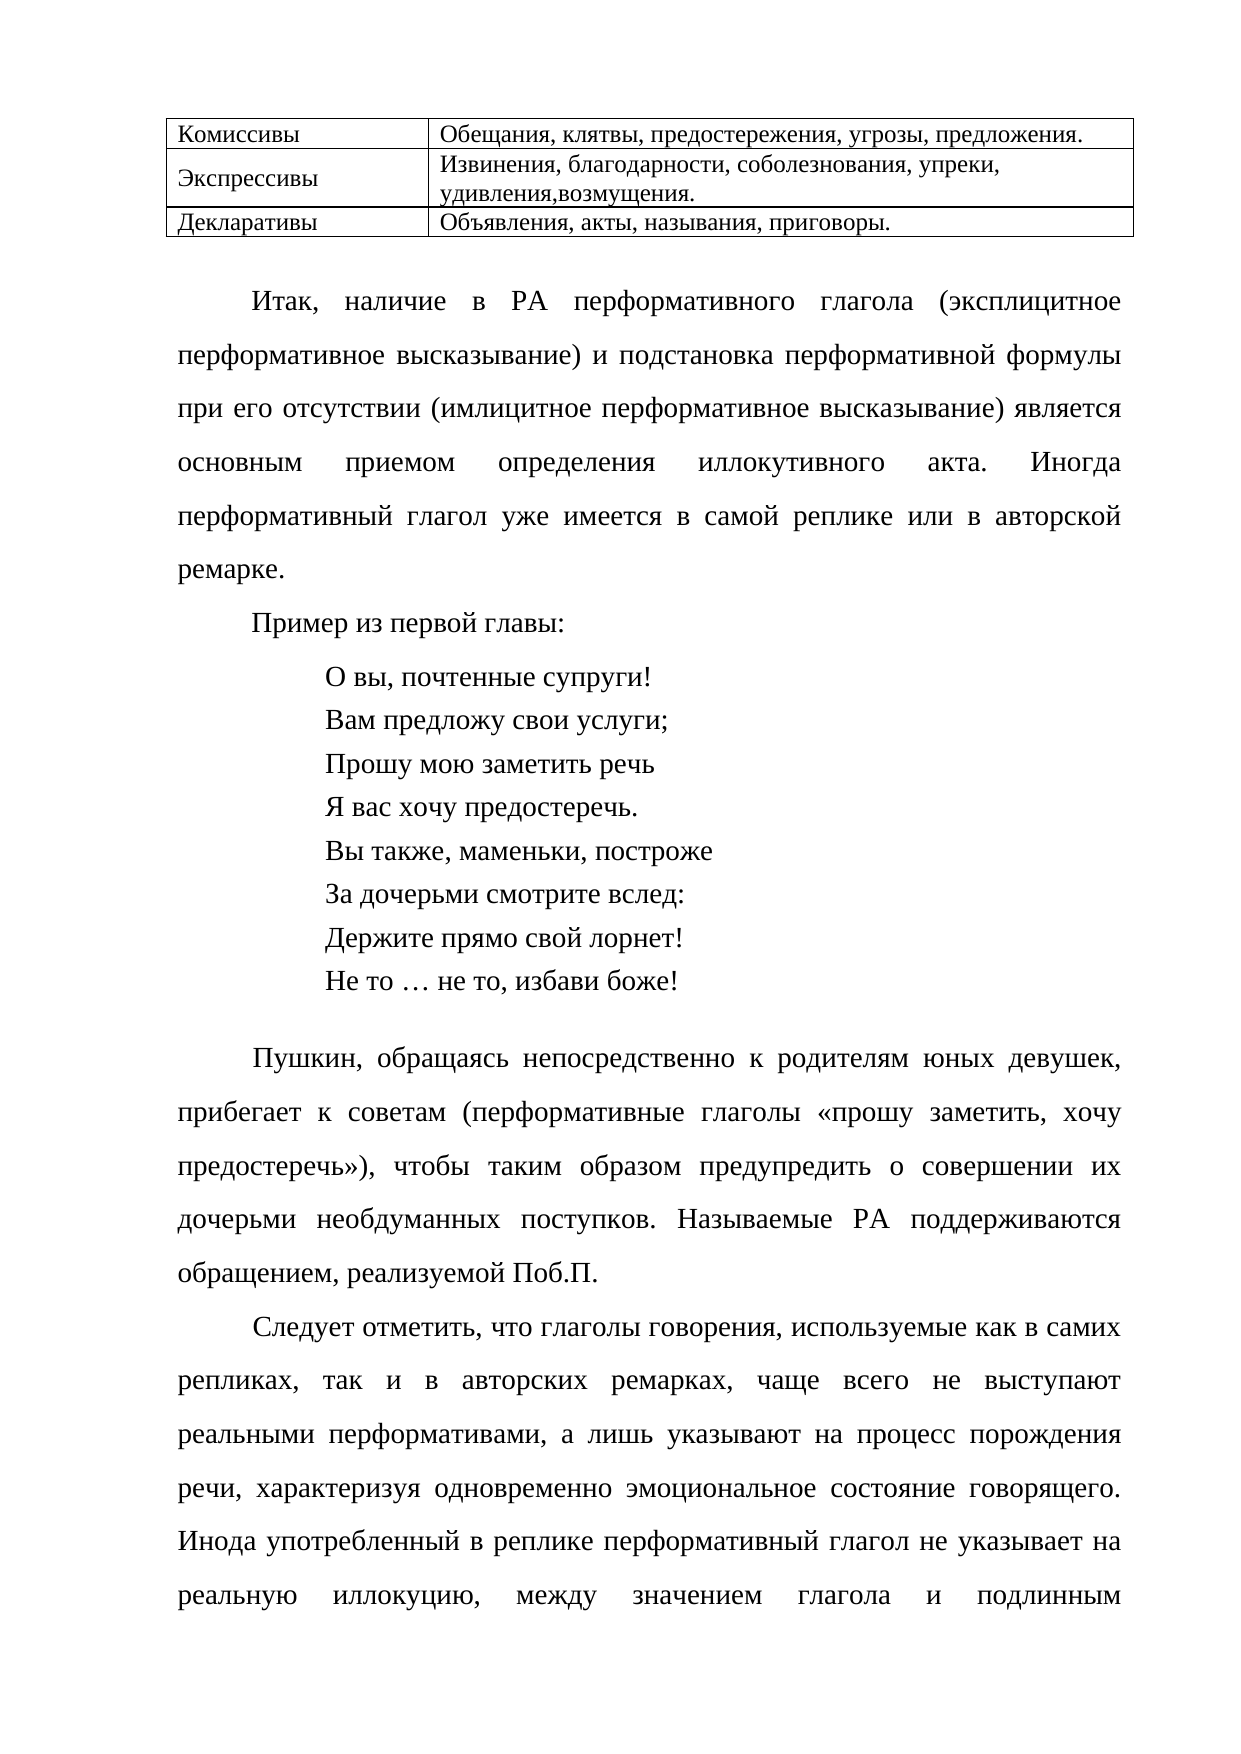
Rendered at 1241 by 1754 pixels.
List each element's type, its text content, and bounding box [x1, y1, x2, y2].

text Вы также, маменьки, построже [325, 833, 1122, 866]
table_cell Комиссивы [167, 119, 428, 148]
text Не то … не то, избави боже! [325, 963, 1122, 997]
text Итак, наличие в РА перформативного глагола (эксплицитное перформативное высказывание) и подстановка перформативной формулы при его отсутствии (имлицитное перформативное высказывание) является основным приемом определения иллокутивного акта. Иногда перформативный глагол уже имеется в самой реплике или в авторской ремарке. [177, 283, 1122, 585]
table_cell Обещания, клятвы, предостережения, угрозы, предложения. [429, 119, 1133, 148]
table_cell Объявления, акты, называния, приговоры. [429, 208, 1133, 236]
table_cell Декларативы [167, 208, 428, 236]
text За дочерьми смотрите вслед: [325, 876, 1122, 910]
table_cell Экспрессивы [167, 149, 428, 206]
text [177, 1309, 1122, 1611]
text Пример из первой главы: [177, 605, 1122, 639]
text Вам предложу свои услуги; [325, 702, 1122, 736]
text О вы, почтенные супруги! [325, 659, 1122, 692]
text Держите прямо свой лорнет! [325, 920, 1122, 953]
text Прошу мою заметить речь [325, 746, 1122, 779]
text Я вас хочу предостеречь. [325, 789, 1122, 823]
table_cell Извинения, благодарности, соболезнования, упреки, удивления,возмущения. [429, 149, 1133, 206]
text Пушкин, обращаясь непосредственно к родителям юных девушек, прибегает к советам (перформативные глаголы «прошу заметить, хочу предостеречь»), чтобы таким образом предупредить о совершении их дочерьми необдуманных поступков. Называемые РА поддерживаются обращением, реализуемой Поб.П. [177, 1041, 1122, 1289]
